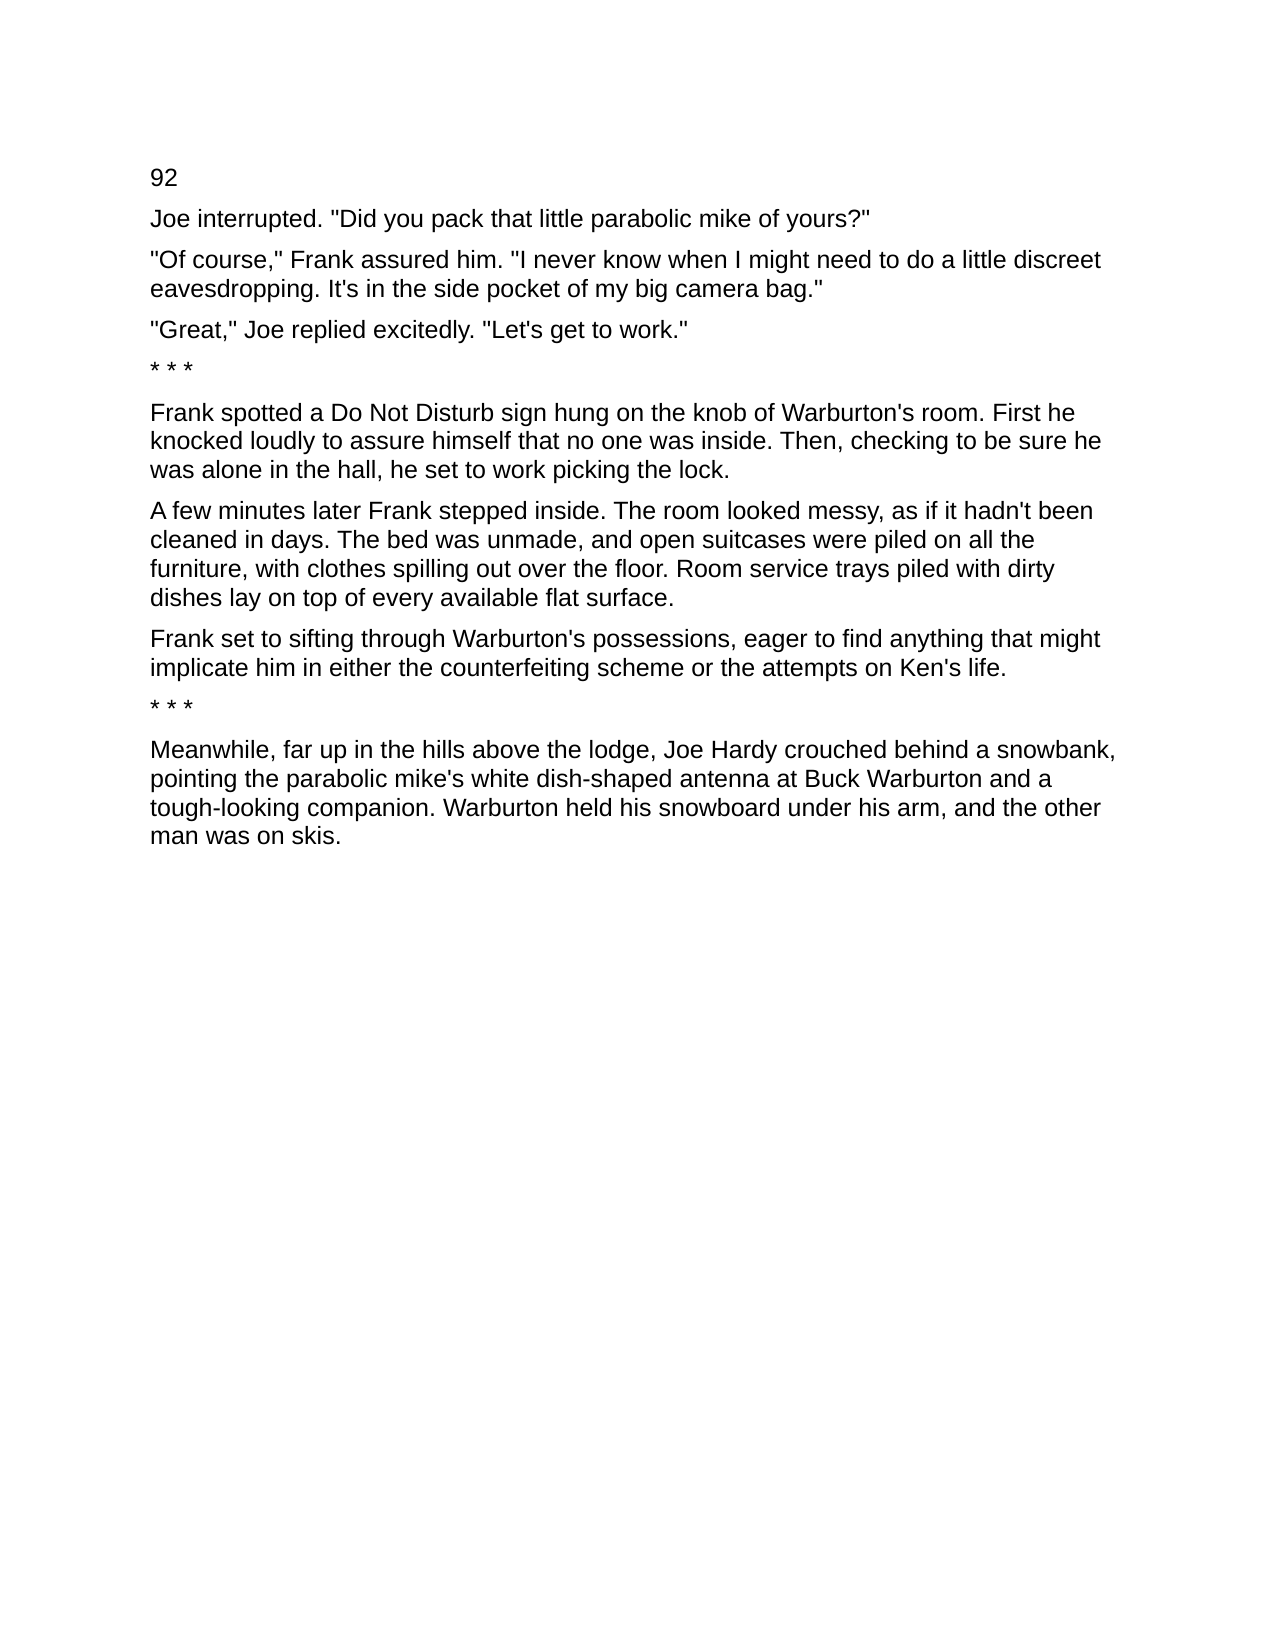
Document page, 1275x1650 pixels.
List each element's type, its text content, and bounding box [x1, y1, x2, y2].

text Frank spotted a Do Not Disturb sign hung on the knob of Warburton's room. First he knocked loudly to assure himself that no one was inside. Then, checking to be sure he was alone in the hall, he set to work picking the lock. [150, 397, 1125, 484]
text Joe interrupted. "Did you pack that little parabolic mike of yours?" [150, 204, 1125, 232]
text Frank set to sifting through Warburton's possessions, eager to find anything that might implicate him in either the counterfeiting scheme or the attempts on Ken's life. [150, 624, 1125, 681]
text * * * [150, 356, 1125, 385]
text "Great," Joe replied excitedly. "Let's get to work." [150, 315, 1125, 344]
text * * * [150, 694, 1125, 722]
text 92 [150, 162, 1125, 191]
text "Of course," Frank assured him. "I never know when I might need to do a little discreet eavesdropping. It's in the side pocket of my big camera bag." [150, 245, 1125, 302]
text A few minutes later Frank stepped inside. The room looked messy, as if it hadn't been cleaned in days. The bed was unmade, and open suitcases were piled on all the furniture, with clothes spilling out over the floor. Room service trays piled with dirty dishes lay on top of every available flat surface. [150, 496, 1125, 611]
text Meanwhile, far up in the hills above the lodge, Joe Hardy crouched behind a snowbank, pointing the parabolic mike's white dish-shaped antenna at Buck Warburton and a tough-looking companion. Warburton held his snowboard under his arm, and the other man was on skis. [150, 735, 1125, 850]
